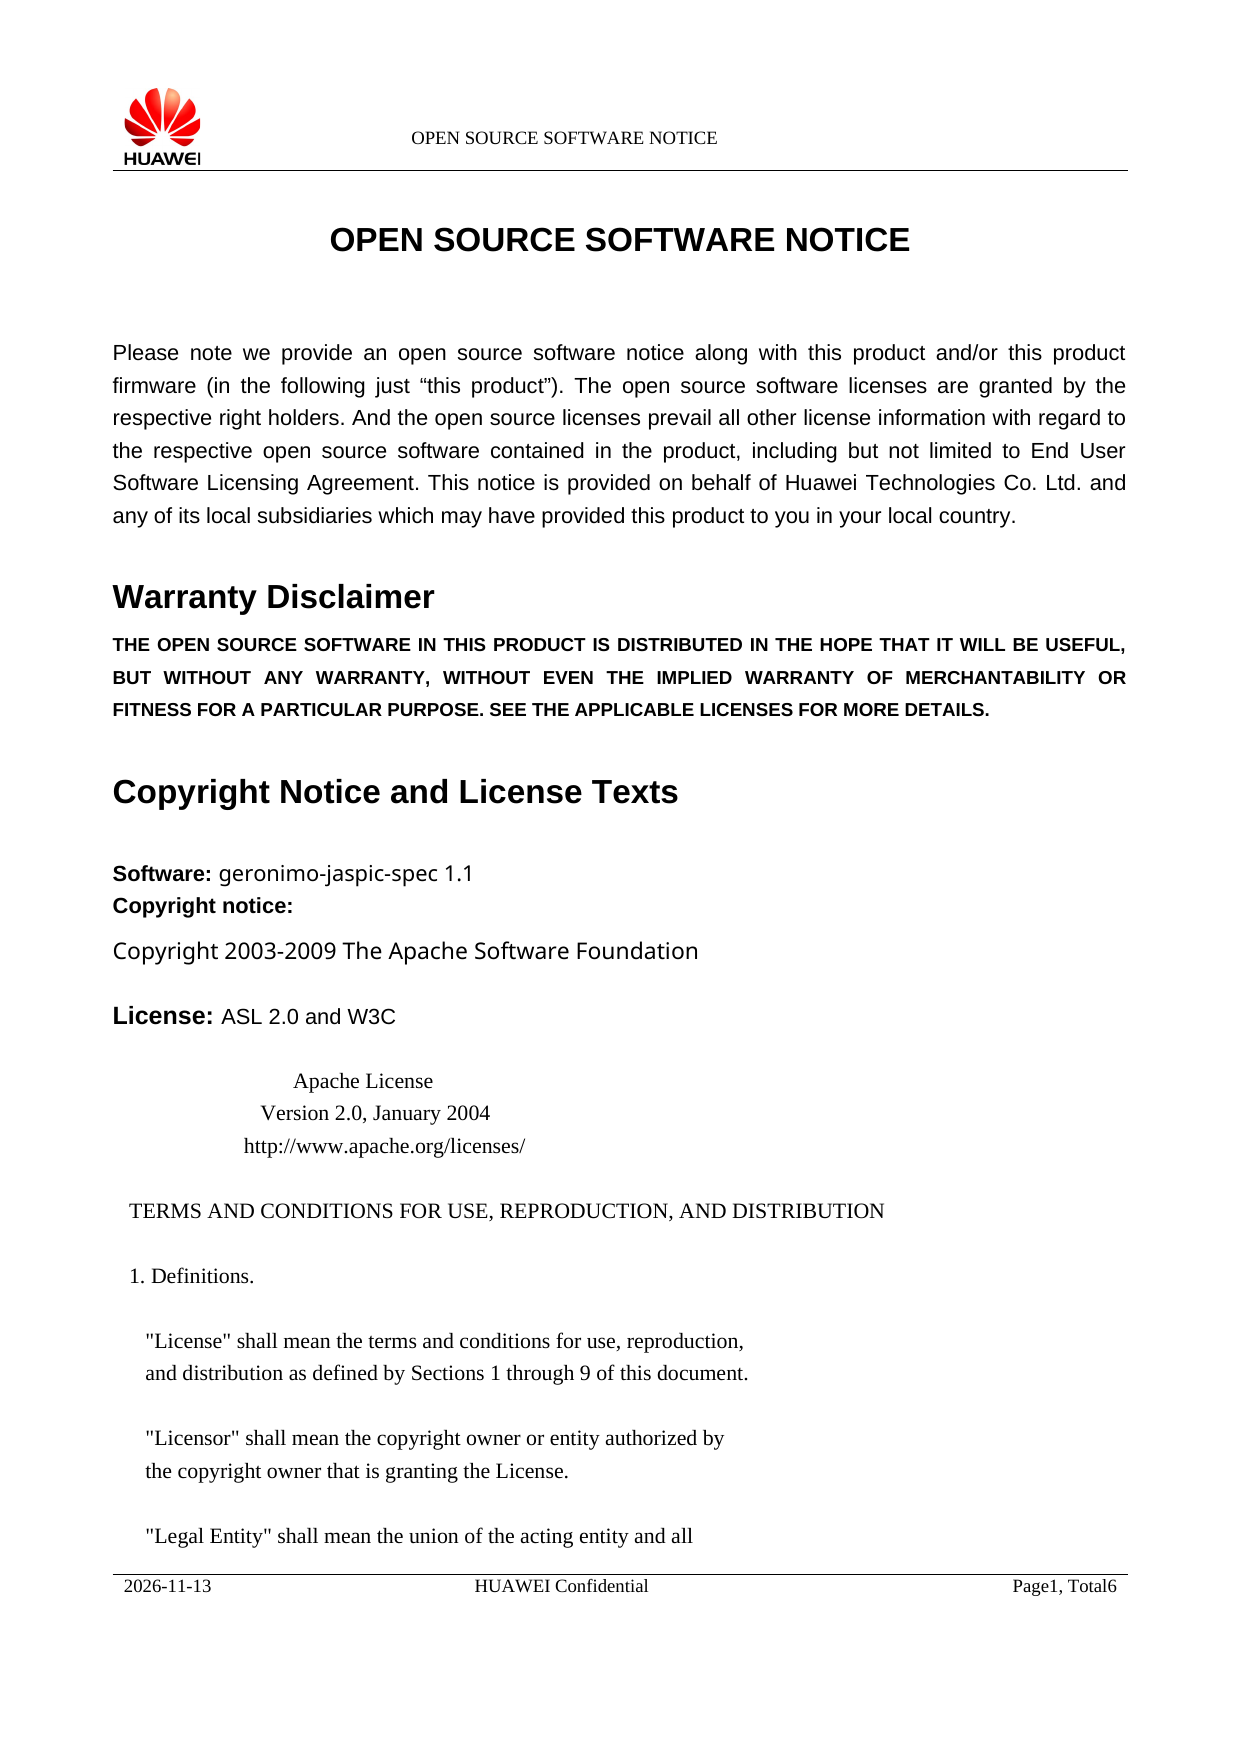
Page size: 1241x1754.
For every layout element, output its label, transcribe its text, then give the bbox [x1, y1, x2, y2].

text The open source software in this product is distributed in the hope that it will be useful, but WITHOUT ANY WARRANTY, without even the implied warranty of MERCHANTABILITY or FITNESS FOR A PARTICULAR PURPOSE. See the applicable licenses for more details. [112, 629, 1128, 726]
text OPEN SOURCE SOFTWARE NOTICE [112, 206, 1128, 271]
title Software: geronimo-jaspic-spec 1.1 [112, 856, 1128, 889]
text Warranty Disclaimer [112, 564, 1128, 629]
text Copyright Notice and License Texts [112, 759, 1128, 824]
text Copyright 2003-2009 The Apache Software Foundation [112, 934, 1128, 999]
text Copyright notice: [112, 889, 1128, 921]
text Please note we provide an open source software notice along with this product and/or this product firmware (in the following just “this product”). The open source software licenses are granted by the respective right holders. And the open source licenses prevail all other license information with regard to the respective open source software contained in the product, including but not limited to End User Software Licensing Agreement. This notice is provided on behalf of Huawei Technologies Co. Ltd. and any of its local subsidiaries which may have provided this product to you in your local country. [112, 336, 1128, 531]
picture [124, 88, 201, 165]
text License: ASL 2.0 and W3C [112, 999, 1128, 1031]
